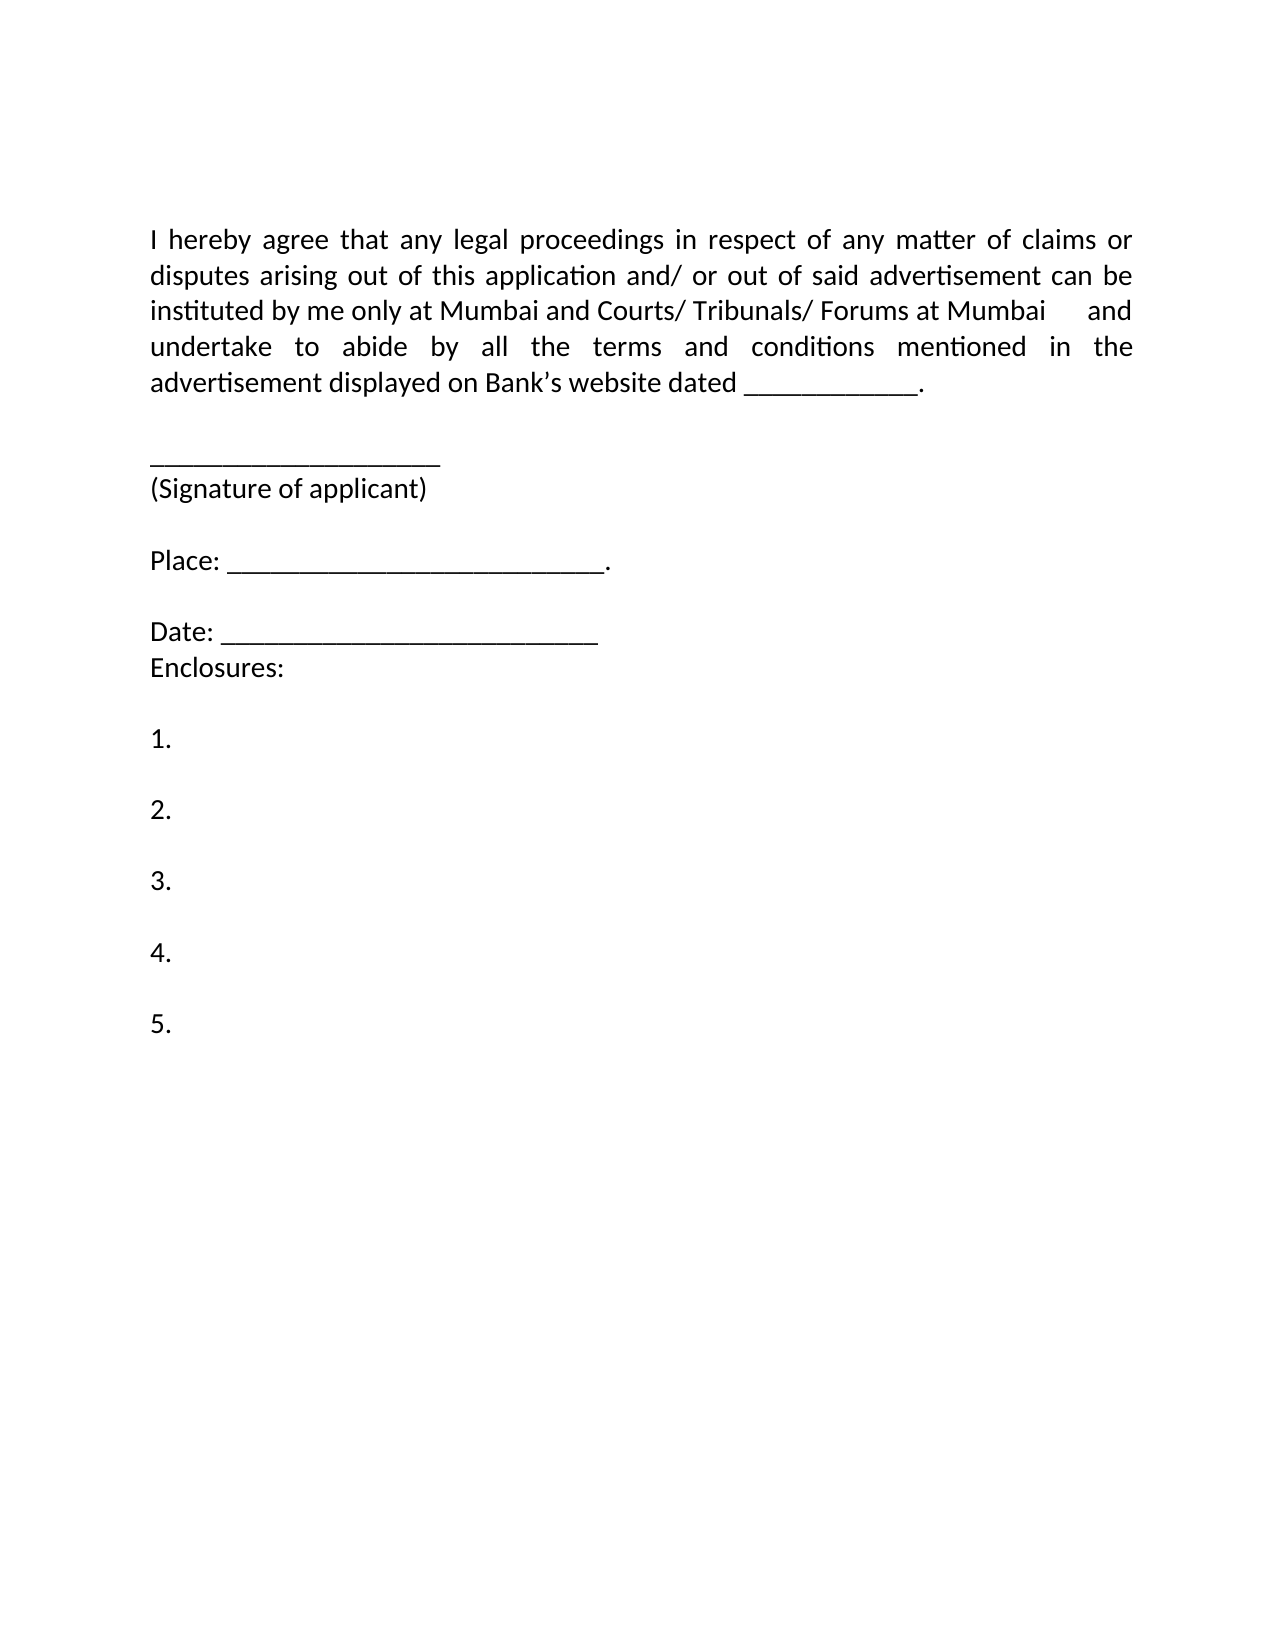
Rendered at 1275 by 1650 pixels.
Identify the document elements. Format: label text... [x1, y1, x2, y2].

text 1. [150, 720, 1134, 756]
text 5. [150, 1005, 1134, 1041]
text Enclosures: [150, 649, 1134, 684]
text ____________________ [150, 435, 1134, 471]
text 2. [150, 791, 1134, 827]
text Place: __________________________. [150, 542, 1134, 577]
text 4. [150, 934, 1134, 969]
text 3. [150, 862, 1134, 898]
text Date: __________________________ [150, 613, 1134, 649]
text (Signature of applicant) [150, 471, 1134, 506]
text I hereby agree that any legal proceedings in respect of any matter of claims or disputes arising out of this application and/ or out of said advertisement can be instituted by me only at Mumbai and Courts/ Tribunals/ Forums at Mumbai and undertake to abide by all the terms and conditions mentioned in the advertisement displayed on Bank’s website dated ____________. [150, 221, 1134, 399]
